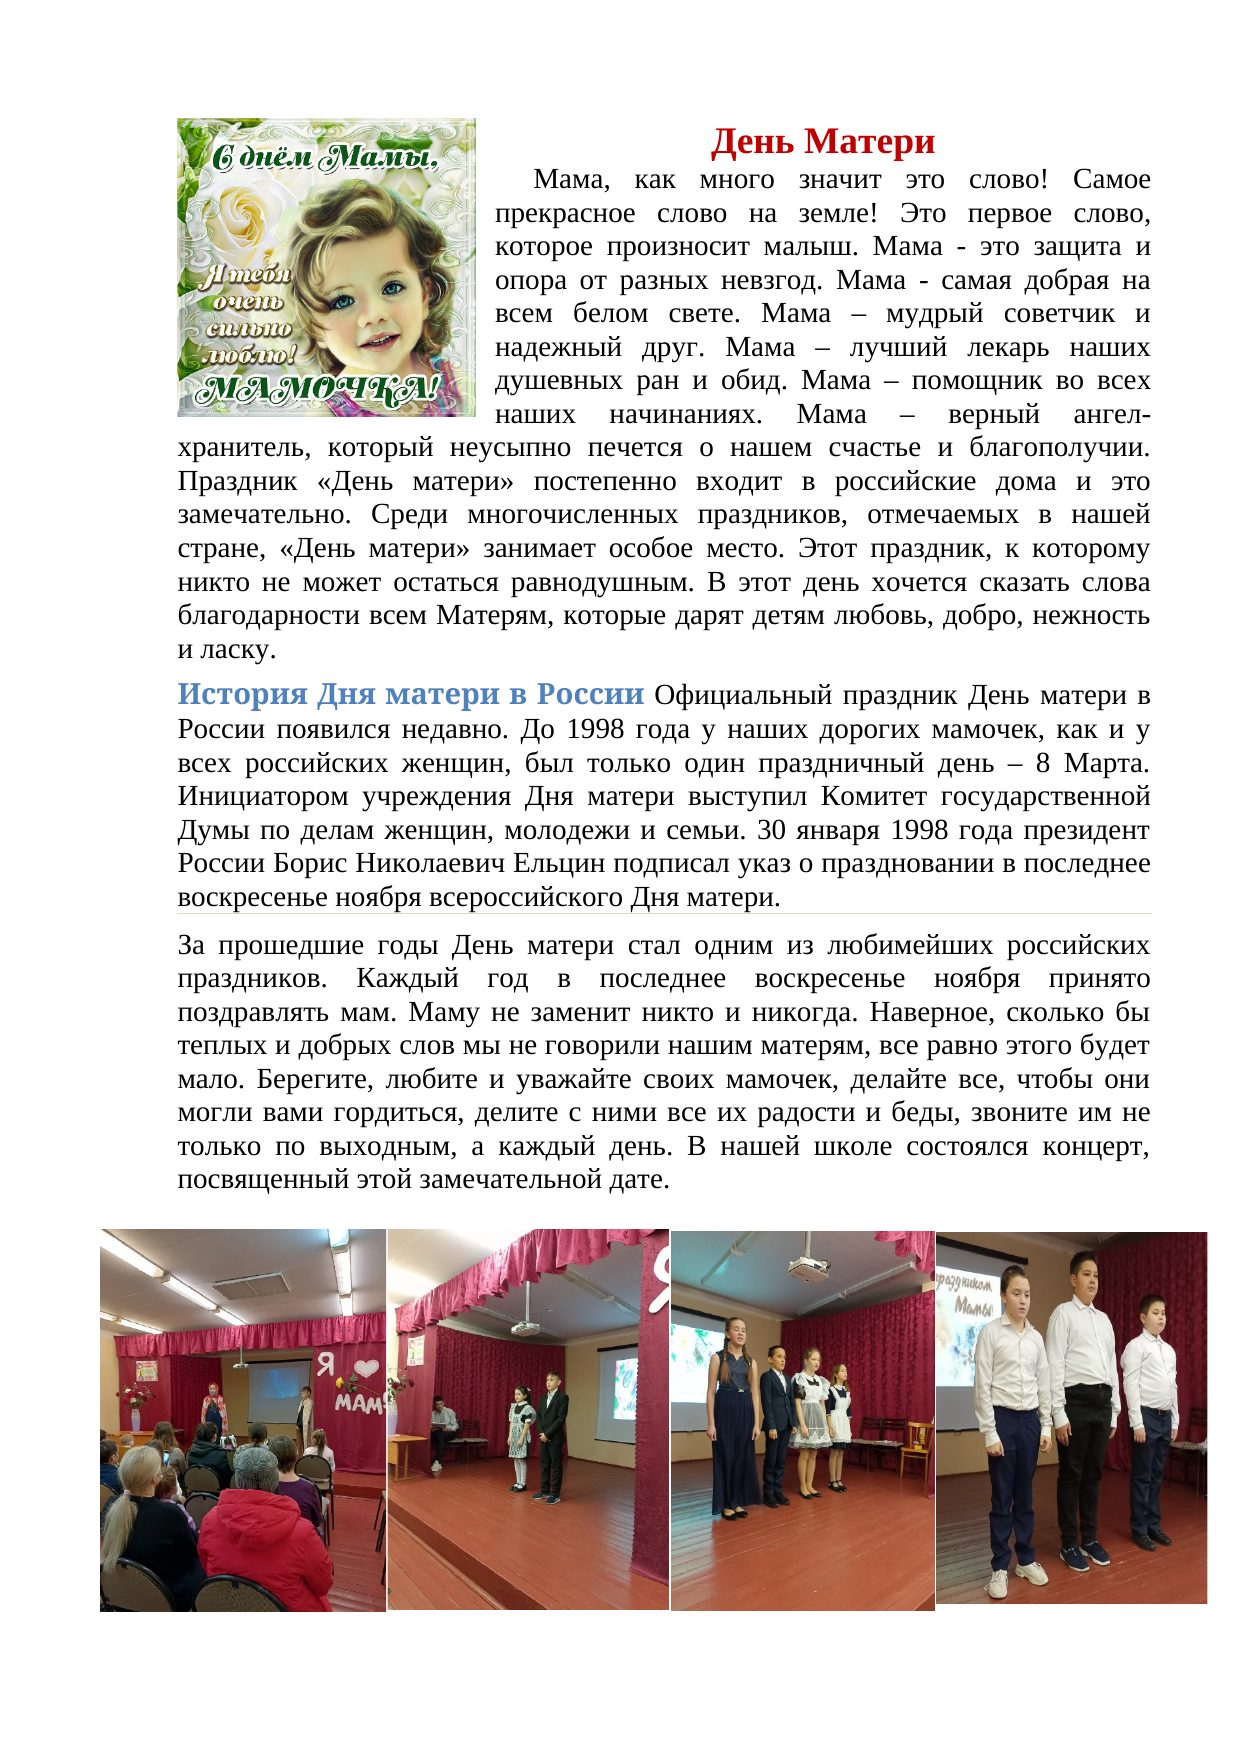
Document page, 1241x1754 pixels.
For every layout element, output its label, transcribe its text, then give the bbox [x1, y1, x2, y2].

text История Дня матери в России Официальный праздник День матери в России появился недавно. До 1998 года у наших дорогих мамочек, как и у всех российских женщин, был только один праздничный день – 8 Марта. Инициатором учреждения Дня матери выступил Комитет государственной Думы по делам женщин, молодежи и семьи. 30 января 1998 года президент России Борис Николаевич Ельцин подписал указ о праздновании в последнее воскресенье ноября всероссийского Дня матери. [177, 677, 1152, 913]
text За прошедшие годы День матери стал одним из любимейших российских праздников. Каждый год в последнее воскресенье ноября принято поздравлять мам. Маму не заменит никто и никогда. Наверное, сколько бы теплых и добрых слов мы не говорили нашим матерям, все равно этого будет мало. Берегите, любите и уважайте своих мамочек, делайте все, чтобы они могли вами гордиться, делите с ними все их радости и беды, звоните им не только по выходным, а каждый день. В нашей школе состоялся концерт, посвященный этой замечательной дате. [177, 927, 1152, 1195]
picture [100, 1229, 669, 1612]
text Мама, как много значит это слово! Самое прекрасное слово на земле! Это первое слово, которое произносит малыш. Мама - это защита и опора от разных невзгод. Мама - самая добрая на всем белом свете. Мама – мудрый советчик и надежный друг. Мама – лучший лекарь наших душевных ран и обид. Мама – помощник во всех наших начинаниях. Мама – верный ангел-хранитель, который неусыпно печется о нашем счастье и благополучии. Праздник «День матери» постепенно входит в российские дома и это замечательно. Среди многочисленных праздников, отмечаемых в нашей стране, «День матери» занимает особое место. Этот праздник, к которому никто не может остаться равнодушным. В этот день хочется сказать слова благодарности всем Матерям, которые дарят детям любовь, добро, нежность и ласку. [177, 161, 1152, 664]
picture [177, 118, 476, 417]
picture [671, 1231, 935, 1611]
picture [936, 1232, 1208, 1604]
text День Матери [476, 118, 1152, 161]
